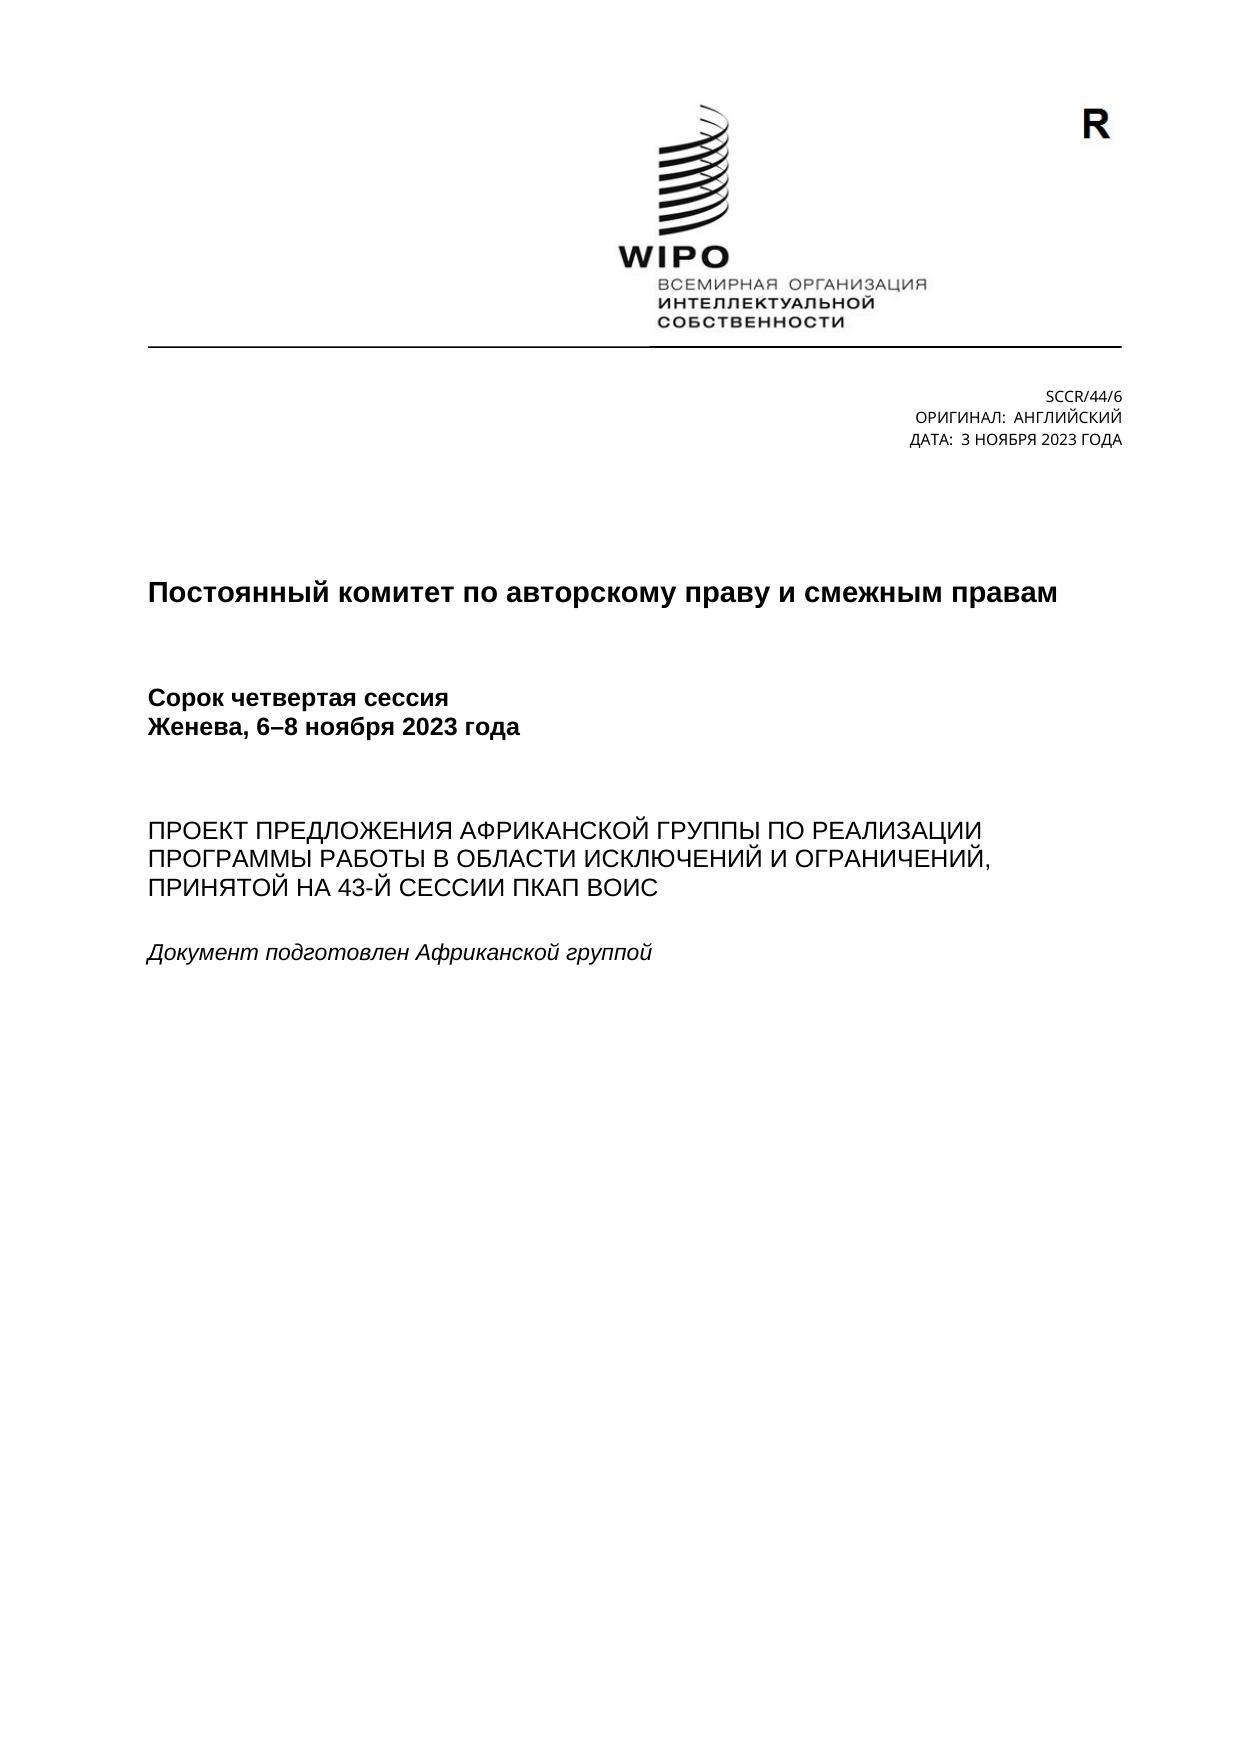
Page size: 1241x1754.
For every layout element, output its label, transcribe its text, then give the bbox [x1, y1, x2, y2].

picture [589, 79, 1123, 347]
text ПРОЕКТ ПРЕДЛОЖЕНИЯ АФРИКАНСКОЙ ГРУППЫ ПО РЕАЛИЗАЦИИ ПРОГРАММЫ РАБОТЫ В ОБЛАСТИ ИСКЛЮЧЕНИЙ И ОГРАНИЧЕНИЙ, ПРИНЯТОЙ НА 43-Й СЕССИИ ПКАП ВОИС [148, 816, 1122, 902]
text ОРИГИНАЛ: английский [148, 407, 1122, 428]
text ДАТА: 3 ноября 2023 года [148, 428, 1122, 449]
text Сорок четвертая сессия [148, 683, 1122, 712]
text Женева, 6–8 ноября 2023 года [148, 712, 1122, 741]
text Постоянный комитет по авторскому праву и смежным правам [148, 574, 1122, 608]
text Документ подготовлен Африканской группой [148, 939, 1122, 966]
text SCCR/44/6 [148, 386, 1122, 407]
